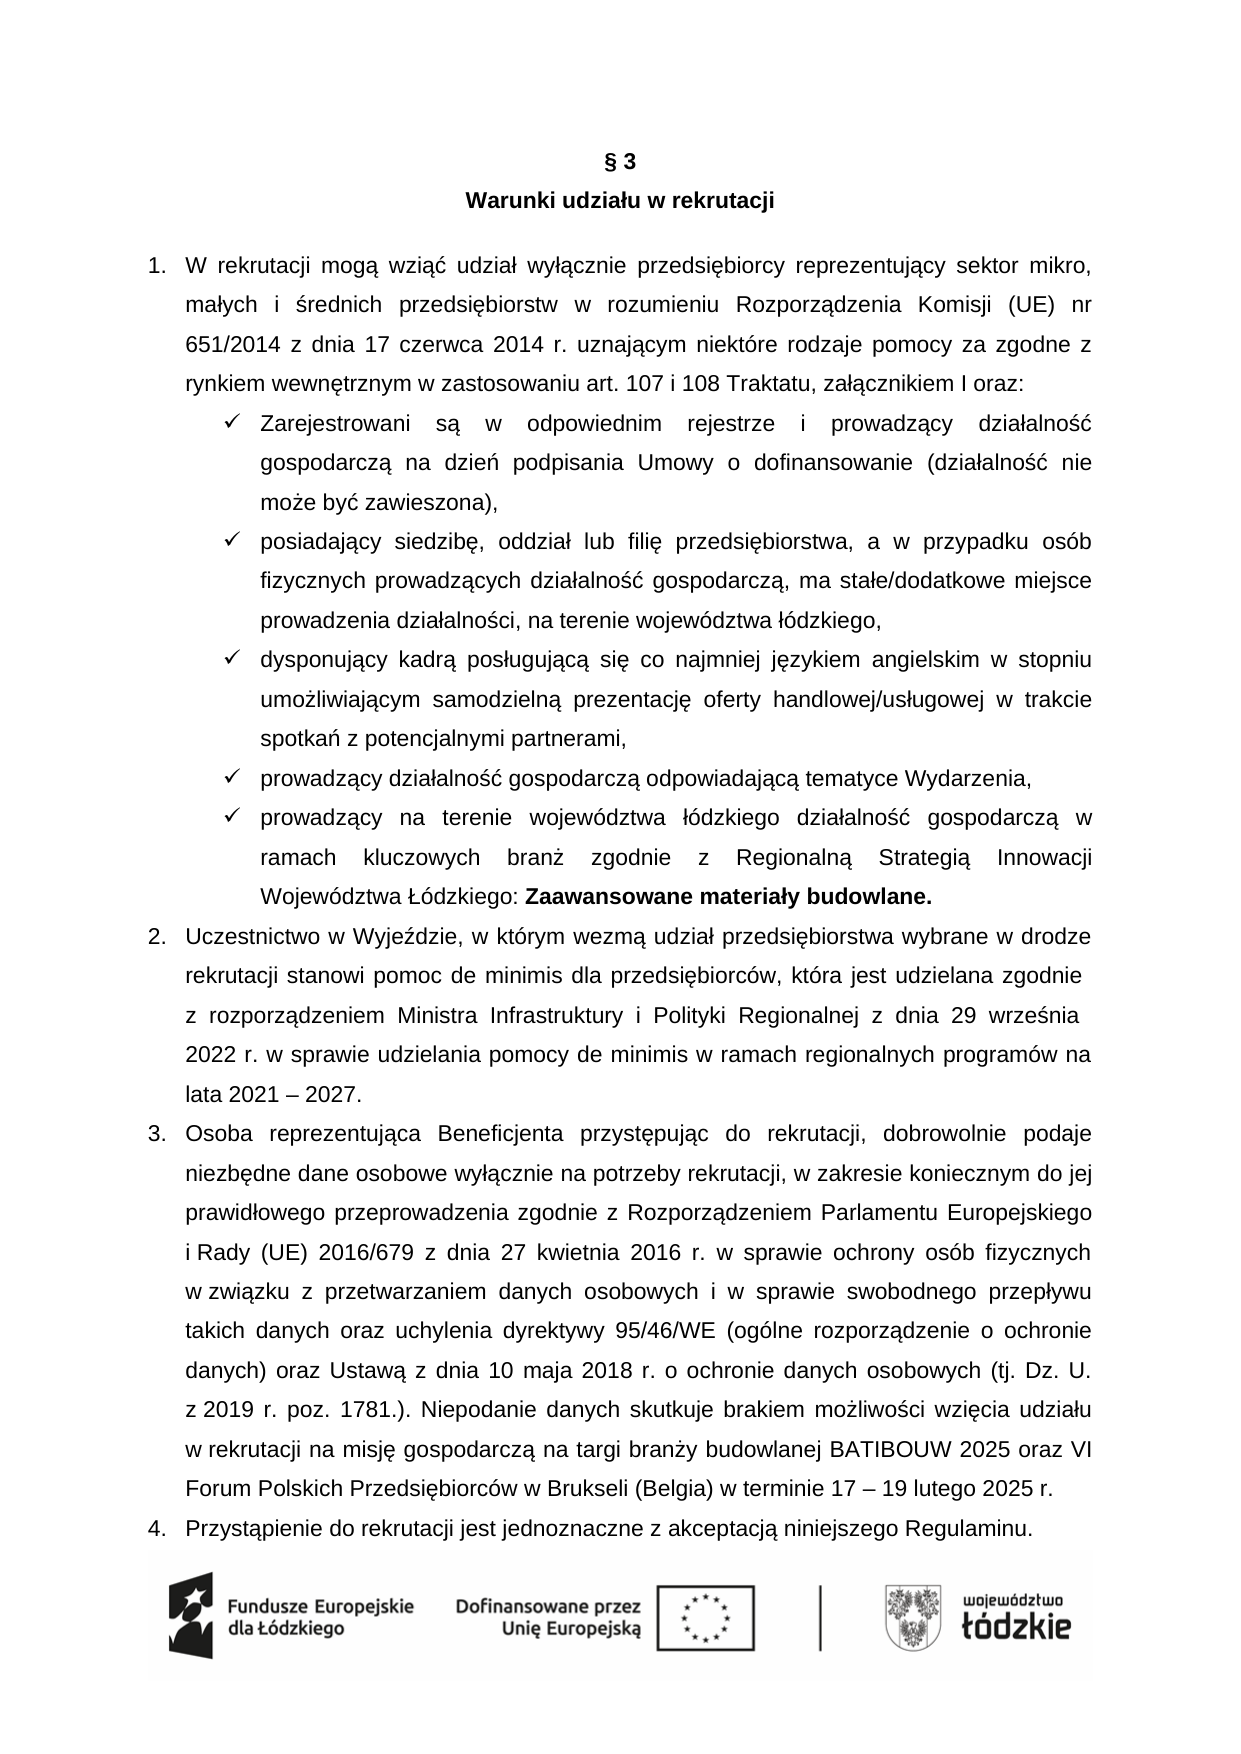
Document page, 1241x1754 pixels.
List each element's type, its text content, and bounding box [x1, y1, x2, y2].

list prowadzący działalność gospodarczą odpowiadającą tematyce Wydarzenia, [223, 765, 1093, 791]
list Zarejestrowani są w odpowiednim rejestrze i prowadzący działalność gospodarczą na dzień podpisania Umowy o dofinansowanie (działalność nie może być zawieszona), [223, 409, 1093, 515]
list W rekrutacji mogą wziąć udział wyłącznie przedsiębiorcy reprezentujący sektor mikro, małych i średnich przedsiębiorstw w rozumieniu Rozporządzenia Komisji (UE) nr 651/2014 z dnia 17 czerwca 2014 r. uznającym niektóre rodzaje pomocy za zgodne z rynkiem wewnętrznym w zastosowaniu art. 107 i 108 Traktatu, załącznikiem I oraz: [148, 252, 1093, 396]
picture [147, 1550, 1093, 1681]
list dysponujący kadrą posługującą się co najmniej językiem angielskim w stopniu umożliwiającym samodzielną prezentację oferty handlowej/usługowej w trakcie spotkań z potencjalnymi partnerami, [223, 646, 1093, 752]
text § 3 [148, 148, 1093, 174]
list Osoba reprezentująca Beneficjenta przystępując do rekrutacji, dobrowolnie podaje niezbędne dane osobowe wyłącznie na potrzeby rekrutacji, w zakresie koniecznym do jej prawidłowego przeprowadzenia zgodnie z Rozporządzeniem Parlamentu Europejskiego i Rady (UE) 2016/679 z dnia 27 kwietnia 2016 r. w sprawie ochrony osób fizycznych w związku z przetwarzaniem danych osobowych i w sprawie swobodnego przepływu takich danych oraz uchylenia dyrektywy 95/46/WE (ogólne rozporządzenie o ochronie danych) oraz Ustawą z dnia 10 maja 2018 r. o ochronie danych osobowych (tj. Dz. U. z 2019 r. poz. 1781.). Niepodanie danych skutkuje brakiem możliwości wzięcia udziału w rekrutacji na misję gospodarczą na targi branży budowlanej BATIBOUW 2025 oraz VI Forum Polskich Przedsiębiorców w Brukseli (Belgia) w terminie 17 – 19 lutego 2025 r. [148, 1120, 1093, 1502]
list posiadający siedzibę, oddział lub filię przedsiębiorstwa, a w przypadku osób fizycznych prowadzących działalność gospodarczą, ma stałe/dodatkowe miejsce prowadzenia działalności, na terenie województwa łódzkiego, [223, 528, 1093, 633]
list prowadzący na terenie województwa łódzkiego działalność gospodarczą w ramach kluczowych branż zgodnie z Regionalną Strategią Innowacji Województwa Łódzkiego: Zaawansowane materiały budowlane. [223, 804, 1093, 909]
list Uczestnictwo w Wyjeździe, w którym wezmą udział przedsiębiorstwa wybrane w drodze rekrutacji stanowi pomoc de minimis dla przedsiębiorców, która jest udzielana zgodnie z rozporządzeniem Ministra Infrastruktury i Polityki Regionalnej z dnia 29 września 2022 r. w sprawie udzielania pomocy de minimis w ramach regionalnych programów na lata 2021 – 2027. [148, 923, 1093, 1107]
text Warunki udziału w rekrutacji [148, 187, 1093, 213]
list Przystąpienie do rekrutacji jest jednoznaczne z akceptacją niniejszego Regulaminu. [148, 1515, 1093, 1541]
